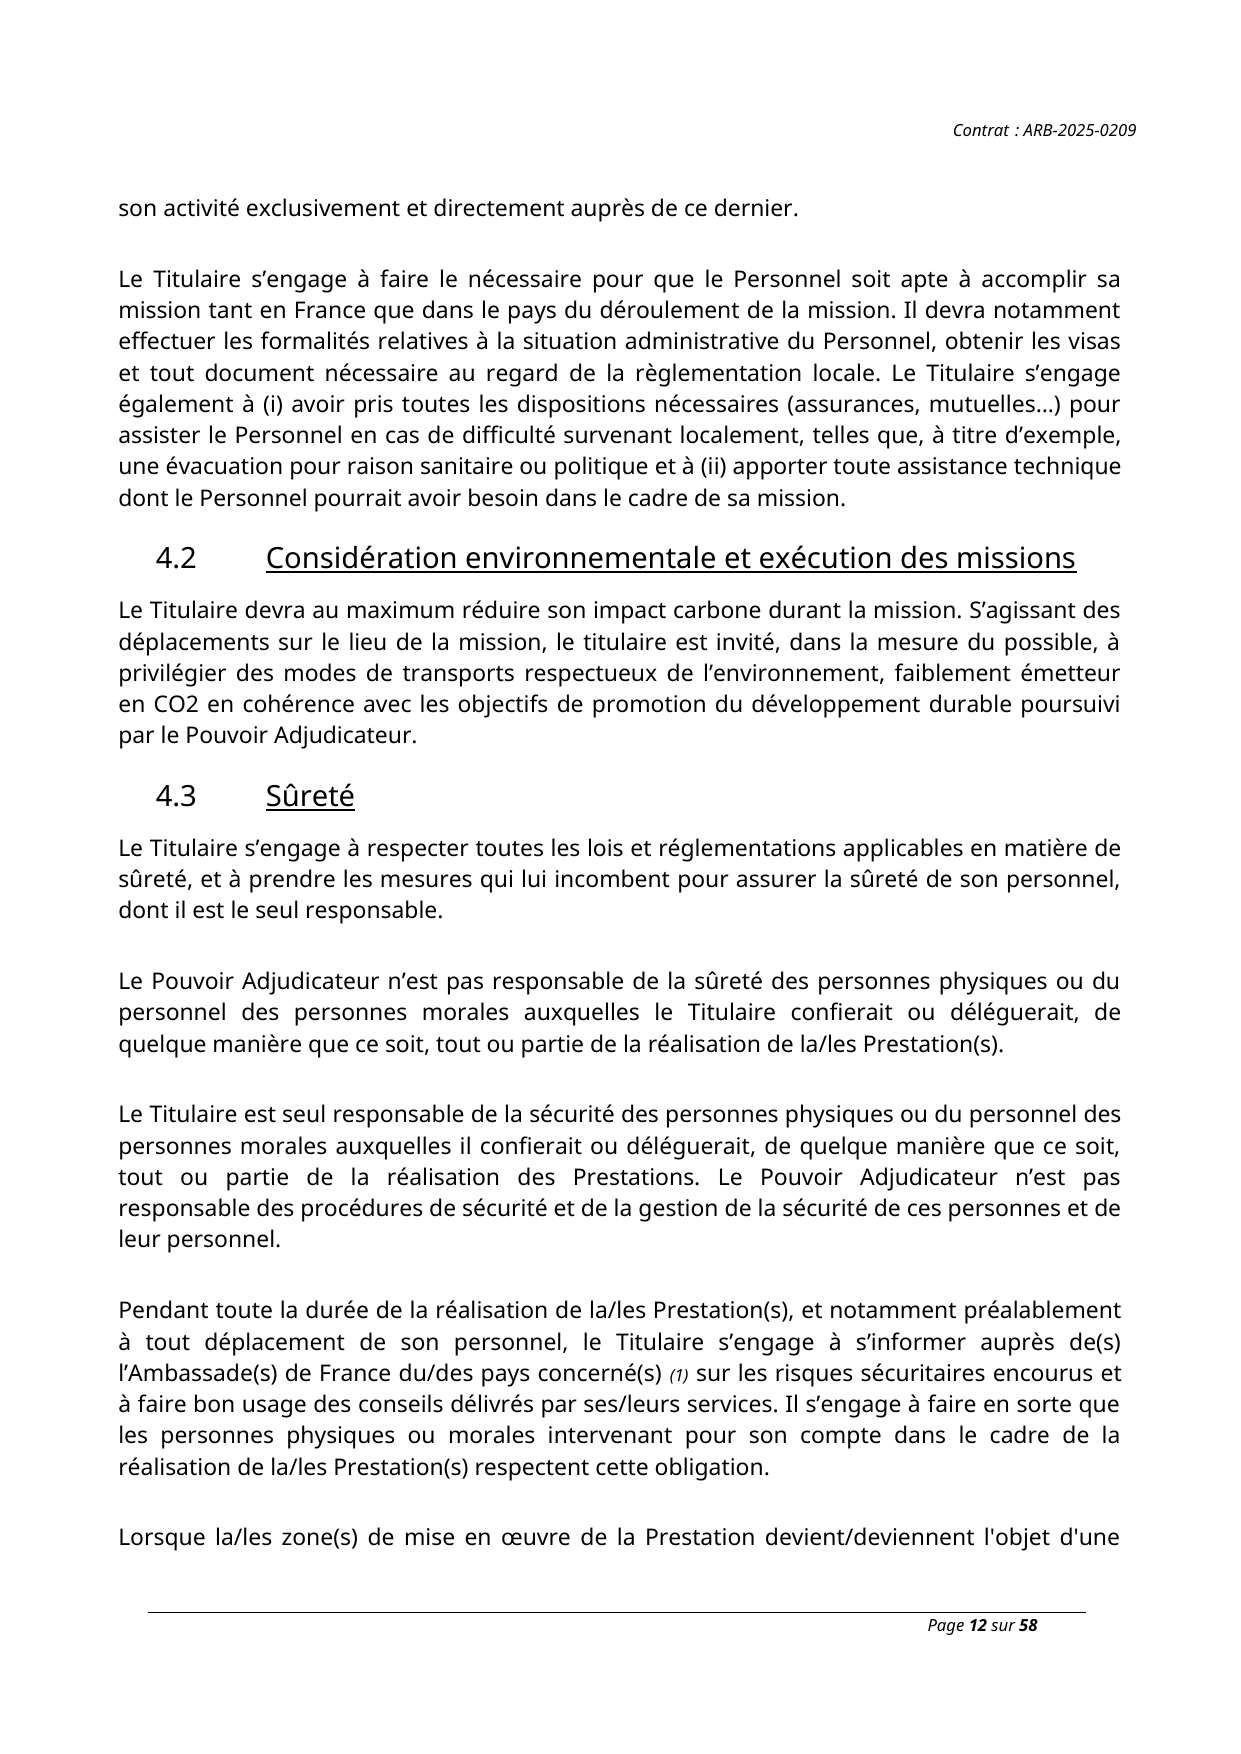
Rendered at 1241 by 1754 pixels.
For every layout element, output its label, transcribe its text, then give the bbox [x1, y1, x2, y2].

text Le Titulaire devra au maximum réduire son impact carbone durant la mission. S’agissant des déplacements sur le lieu de la mission, le titulaire est invité, dans la mesure du possible, à privilégier des modes de transports respectueux de l’environnement, faiblement émetteur en CO2 en cohérence avec les objectifs de promotion du développement durable poursuivi par le Pouvoir Adjudicateur. [118, 594, 1122, 750]
text Sûreté [156, 775, 1122, 815]
text Le Titulaire s’engage à faire le nécessaire pour que le Personnel soit apte à accomplir sa mission tant en France que dans le pays du déroulement de la mission. Il devra notamment effectuer les formalités relatives à la situation administrative du Personnel, obtenir les visas et tout document nécessaire au regard de la règlementation locale. Le Titulaire s’engage également à (i) avoir pris toutes les dispositions nécessaires (assurances, mutuelles…) pour assister le Personnel en cas de difficulté survenant localement, telles que, à titre d’exemple, une évacuation pour raison sanitaire ou politique et à (ii) apporter toute assistance technique dont le Personnel pourrait avoir besoin dans le cadre de sa mission. [118, 263, 1122, 513]
text Le Pouvoir Adjudicateur n’est pas responsable de la sûreté des personnes physiques ou du personnel des personnes morales auxquelles le Titulaire confierait ou déléguerait, de quelque manière que ce soit, tout ou partie de la réalisation de la/les Prestation(s). [118, 965, 1122, 1059]
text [118, 1521, 1122, 1553]
text Le Titulaire s’engage à respecter toutes les lois et réglementations applicables en matière de sûreté, et à prendre les mesures qui lui incombent pour assurer la sûreté de son personnel, dont il est le seul responsable. [118, 832, 1122, 926]
text Le Titulaire est seul responsable de la sécurité des personnes physiques ou du personnel des personnes morales auxquelles il confierait ou déléguerait, de quelque manière que ce soit, tout ou partie de la réalisation des Prestations. Le Pouvoir Adjudicateur n’est pas responsable des procédures de sécurité et de la gestion de la sécurité de ces personnes et de leur personnel. [118, 1098, 1122, 1255]
text Considération environnementale et exécution des missions [156, 538, 1122, 577]
text Pendant toute la durée de la réalisation de la/les Prestation(s), et notamment préalablement à tout déplacement de son personnel, le Titulaire s’engage à s’informer auprès de(s) l’Ambassade(s) de France du/des pays concerné(s) (1) sur les risques sécuritaires encourus et à faire bon usage des conseils délivrés par ses/leurs services. Il s’engage à faire en sorte que les personnes physiques ou morales intervenant pour son compte dans le cadre de la réalisation de la/les Prestation(s) respectent cette obligation. [118, 1294, 1122, 1482]
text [118, 192, 1122, 223]
